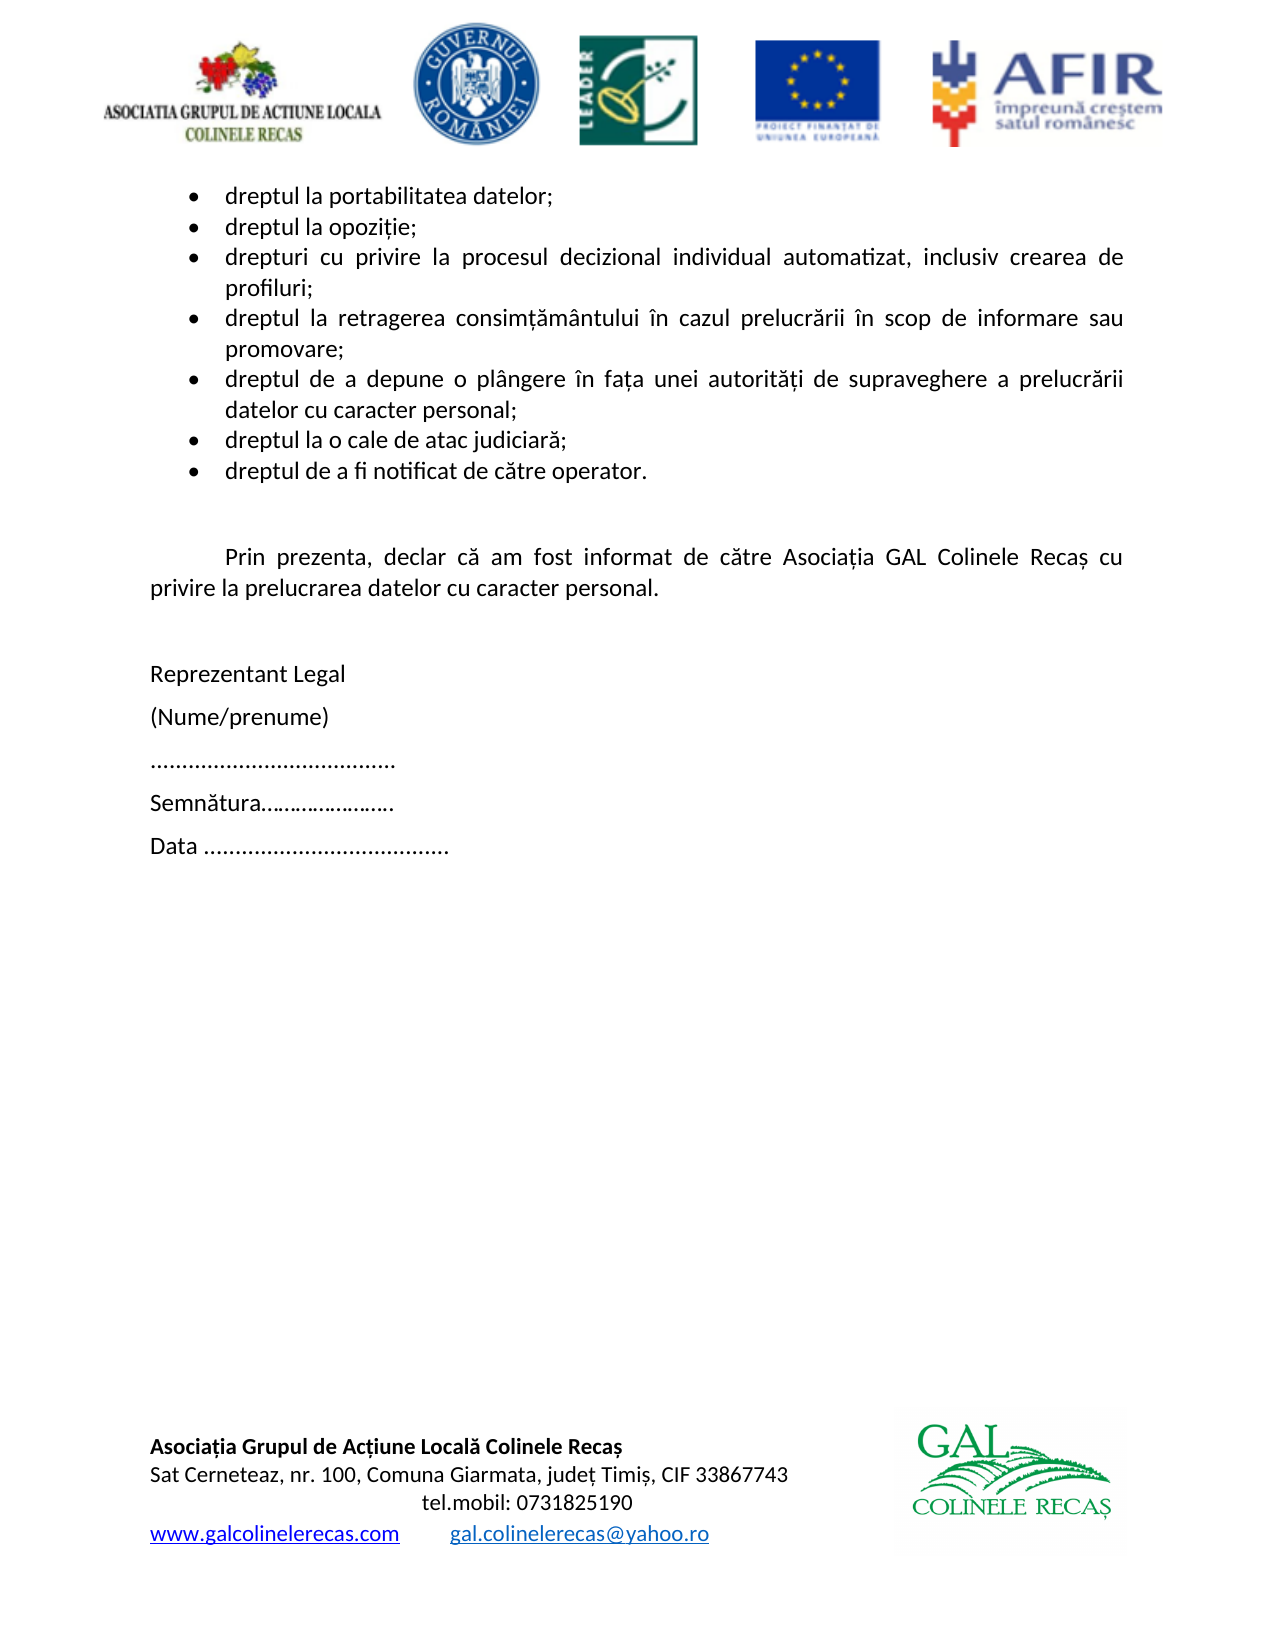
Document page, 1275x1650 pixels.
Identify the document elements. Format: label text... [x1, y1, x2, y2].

list dreptul la opoziție; [187, 211, 1125, 242]
text ....................................... [150, 744, 1125, 774]
text Data ....................................... [150, 830, 1125, 860]
picture [893, 1407, 1128, 1556]
text (Nume/prenume) [150, 701, 1125, 731]
list dreptul de a depune o plângere în fața unei autorități de supraveghere a prelucrării datelor cu caracter personal; [187, 364, 1125, 425]
list dreptul la o cale de atac judiciară; [187, 425, 1125, 455]
list dreptul de a fi notificat de către operator. [187, 455, 1125, 486]
text Semnătura………………….. [150, 787, 1125, 817]
picture [73, 20, 1178, 147]
text Prin prezenta, declar că am fost informat de către Asociația GAL Colinele Recaș cu privire la prelucrarea datelor cu caracter personal. [150, 541, 1125, 602]
list dreptul la retragerea consimțământului în cazul prelucrării în scop de informare sau promovare; [187, 303, 1125, 364]
list drepturi cu privire la procesul decizional individual automatizat, inclusiv crearea de profiluri; [187, 242, 1125, 303]
text Reprezentant Legal [150, 658, 1125, 688]
list dreptul la portabilitatea datelor; [187, 181, 1125, 211]
